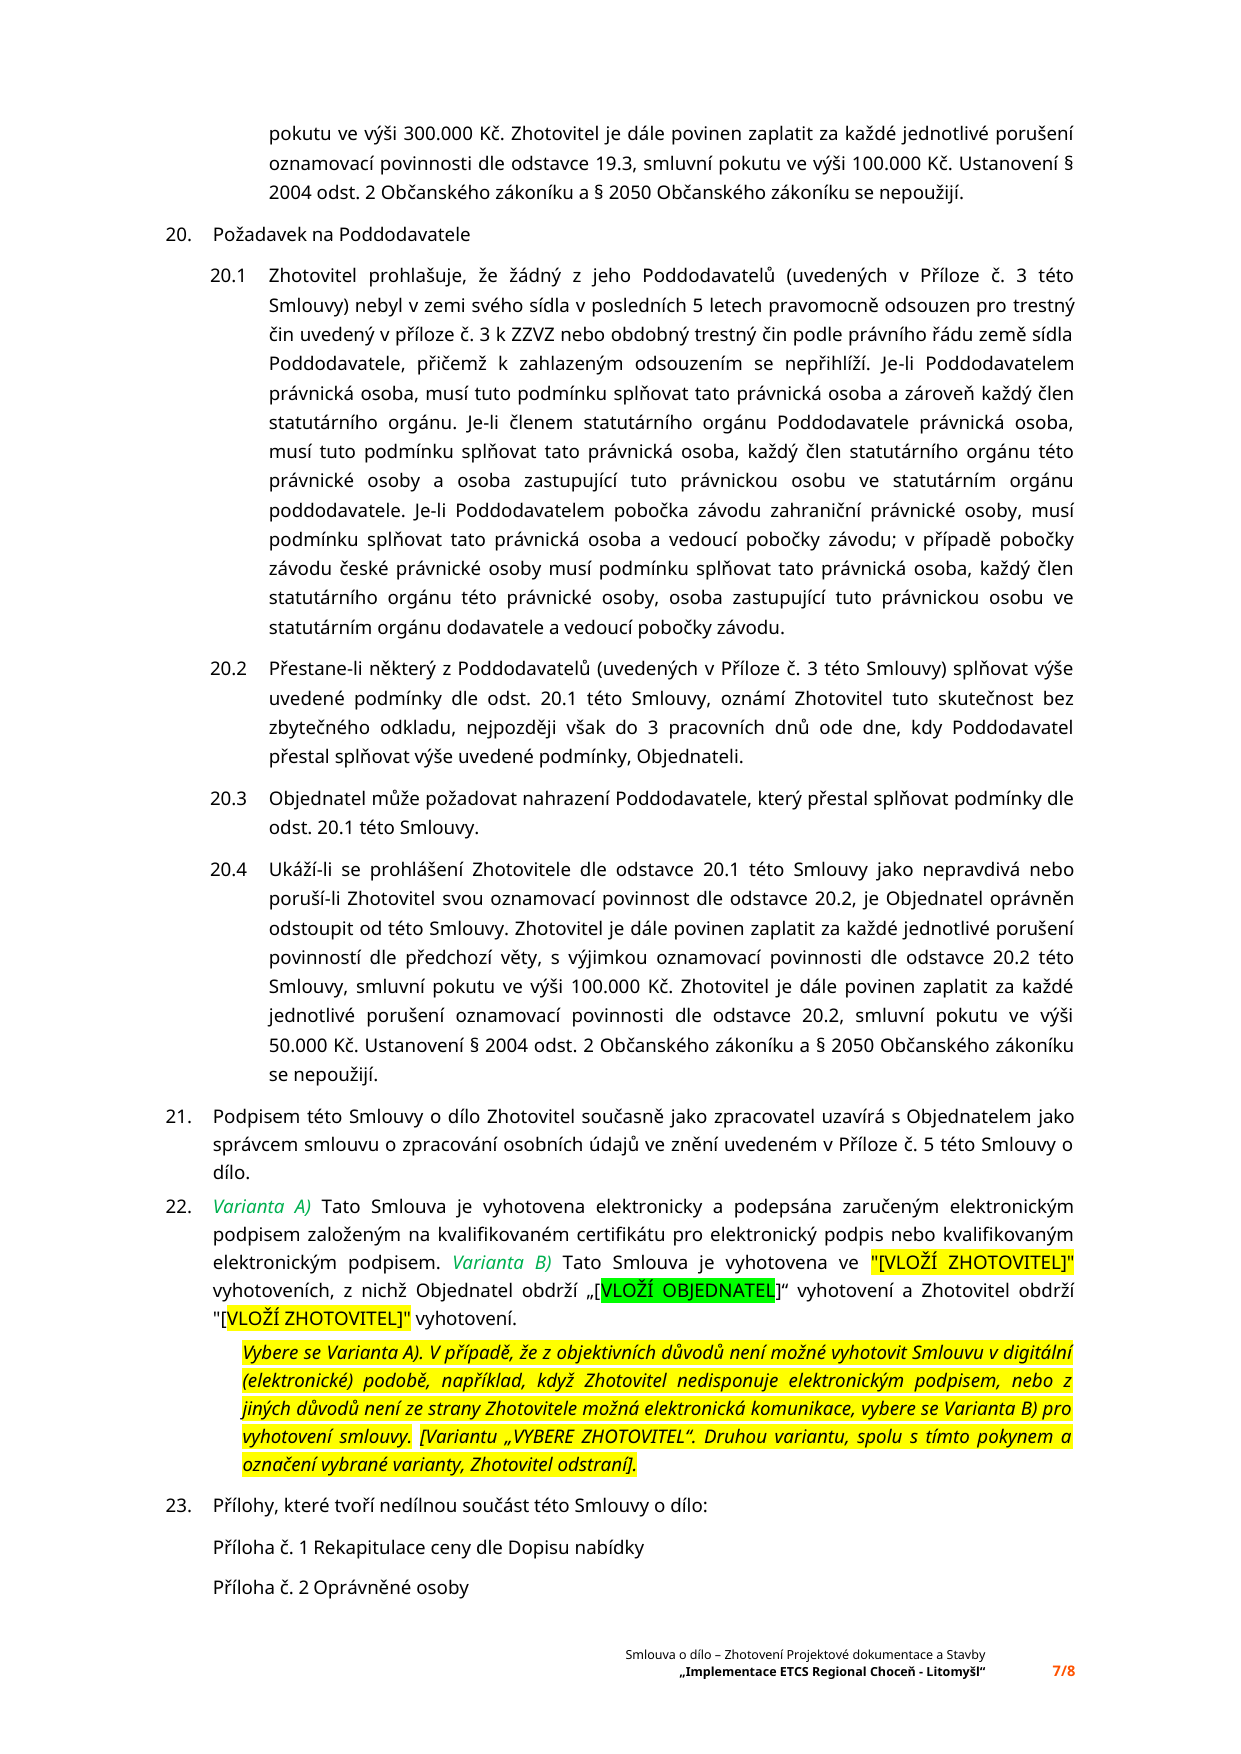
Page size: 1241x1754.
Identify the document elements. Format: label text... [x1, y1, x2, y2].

list Varianta A) Tato Smlouva je vyhotovena elektronicky a podepsána zaručeným elektronickým podpisem založeným na kvalifikovaném certifikátu pro elektronický podpis nebo kvalifikovaným elektronickým podpisem. Varianta B) Tato Smlouva je vyhotovena ve "[VLOŽÍ ZHOTOVITEL]" vyhotoveních, z nichž Objednatel obdrží „[VLOŽÍ OBJEDNATEL]“ vyhotovení a Zhotovitel obdrží "[VLOŽÍ ZHOTOVITEL]" vyhotovení. [165, 1193, 1075, 1331]
text Příloha č. 2 Oprávněné osoby [213, 1574, 1075, 1600]
text Objednatel může požadovat nahrazení Poddodavatele, který přestal splňovat podmínky dle odst. 20.1 této Smlouvy. [210, 785, 1075, 840]
text Zhotovitel prohlašuje, že žádný z jeho Poddodavatelů (uvedených v Příloze č. 3 této Smlouvy) nebyl v zemi svého sídla v posledních 5 letech pravomocně odsouzen pro trestný čin uvedený v příloze č. 3 k ZZVZ nebo obdobný trestný čin podle právního řádu země sídla Poddodavatele, přičemž k zahlazeným odsouzením se nepřihlíží. Je-li Poddodavatelem právnická osoba, musí tuto podmínku splňovat tato právnická osoba a zároveň každý člen statutárního orgánu. Je-li členem statutárního orgánu Poddodavatele právnická osoba, musí tuto podmínku splňovat tato právnická osoba, každý člen statutárního orgánu této právnické osoby a osoba zastupující tuto právnickou osobu ve statutárním orgánu poddodavatele. Je-li Poddodavatelem pobočka závodu zahraniční právnické osoby, musí podmínku splňovat tato právnická osoba a vedoucí pobočky závodu; v případě pobočky závodu české právnické osoby musí podmínku splňovat tato právnická osoba, každý člen statutárního orgánu této právnické osoby, osoba zastupující tuto právnickou osobu ve statutárním orgánu dodavatele a vedoucí pobočky závodu. [210, 263, 1075, 639]
text Příloha č. 1 Rekapitulace ceny dle Dopisu nabídky [213, 1534, 1075, 1559]
text Přílohy, které tvoří nedílnou součást této Smlouvy o dílo: [165, 1492, 1075, 1518]
list Podpisem této Smlouvy o dílo Zhotovitel současně jako zpracovatel uzavírá s Objednatelem jako správcem smlouvu o zpracování osobních údajů ve znění uvedeném v Příloze č. 5 této Smlouvy o dílo. [165, 1103, 1075, 1184]
list Vybere se Varianta A). V případě, že z objektivních důvodů není možné vyhotovit Smlouvu v digitální (elektronické) podobě, například, když Zhotovitel nedisponuje elektronickým podpisem, nebo z jiných důvodů není ze strany Zhotovitele možná elektronická komunikace, vybere se Varianta B) pro vyhotovení smlouvy. [Variantu „VYBERE ZHOTOVITEL“. Druhou variantu, spolu s tímto pokynem a označení vybrané varianty, Zhotovitel odstraní]. [242, 1340, 1075, 1477]
text Požadavek na Poddodavatele [165, 221, 1075, 246]
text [210, 121, 1075, 205]
text Přestane-li některý z Poddodavatelů (uvedených v Příloze č. 3 této Smlouvy) splňovat výše uvedené podmínky dle odst. 20.1 této Smlouvy, oznámí Zhotovitel tuto skutečnost bez zbytečného odkladu, nejpozději však do 3 pracovních dnů ode dne, kdy Poddodavatel přestal splňovat výše uvedené podmínky, Objednateli. [210, 656, 1075, 769]
text Ukáží-li se prohlášení Zhotovitele dle odstavce 20.1 této Smlouvy jako nepravdivá nebo poruší-li Zhotovitel svou oznamovací povinnost dle odstavce 20.2, je Objednatel oprávněn odstoupit od této Smlouvy. Zhotovitel je dále povinen zaplatit za každé jednotlivé porušení povinností dle předchozí věty, s výjimkou oznamovací povinnosti dle odstavce 20.2 této Smlouvy, smluvní pokutu ve výši 100.000 Kč. Zhotovitel je dále povinen zaplatit za každé jednotlivé porušení oznamovací povinnosti dle odstavce 20.2, smluvní pokutu ve výši 50.000 Kč. Ustanovení § 2004 odst. 2 Občanského zákoníku a § 2050 Občanského zákoníku se nepoužijí. [210, 856, 1075, 1087]
